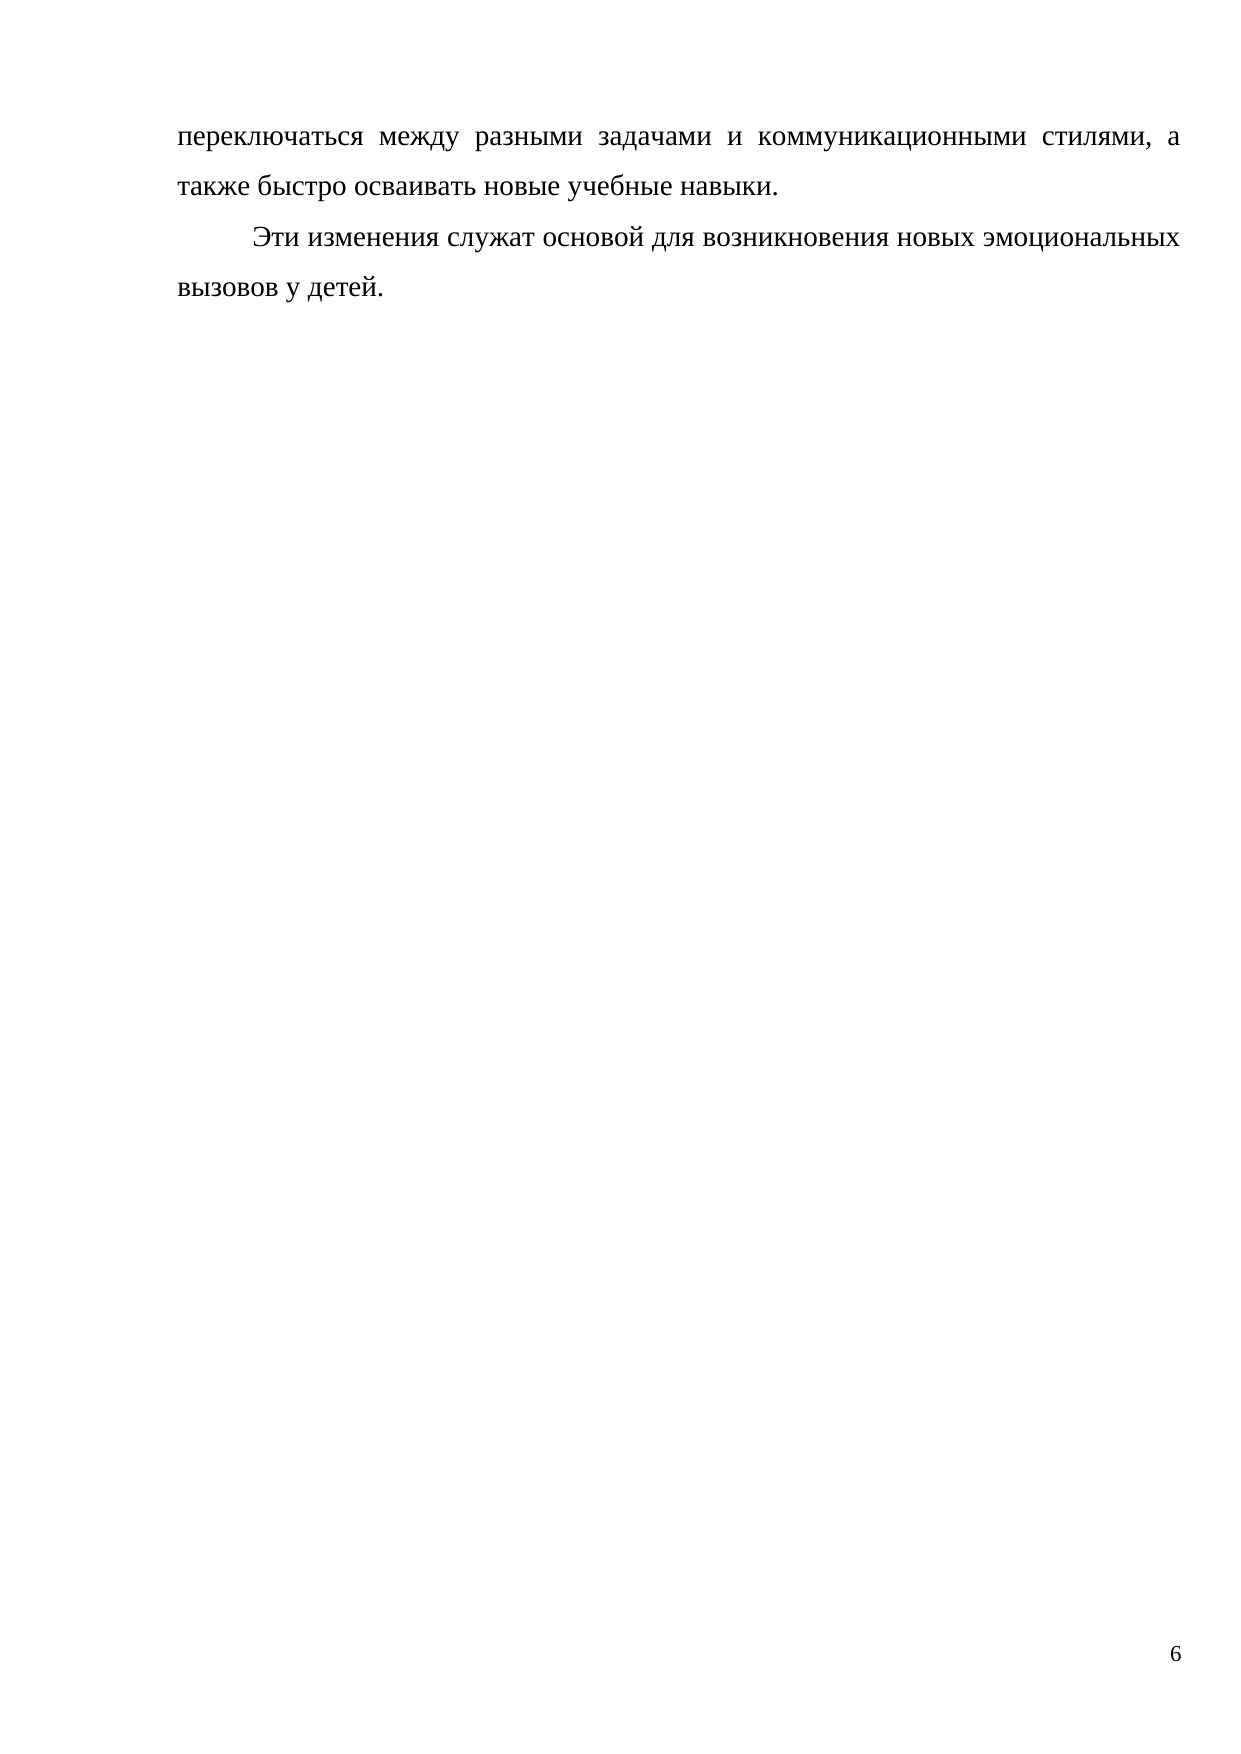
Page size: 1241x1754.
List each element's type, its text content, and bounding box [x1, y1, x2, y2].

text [177, 118, 1181, 202]
text Эти изменения служат основой для возникновения новых эмоциональных вызовов у детей. [177, 219, 1181, 302]
